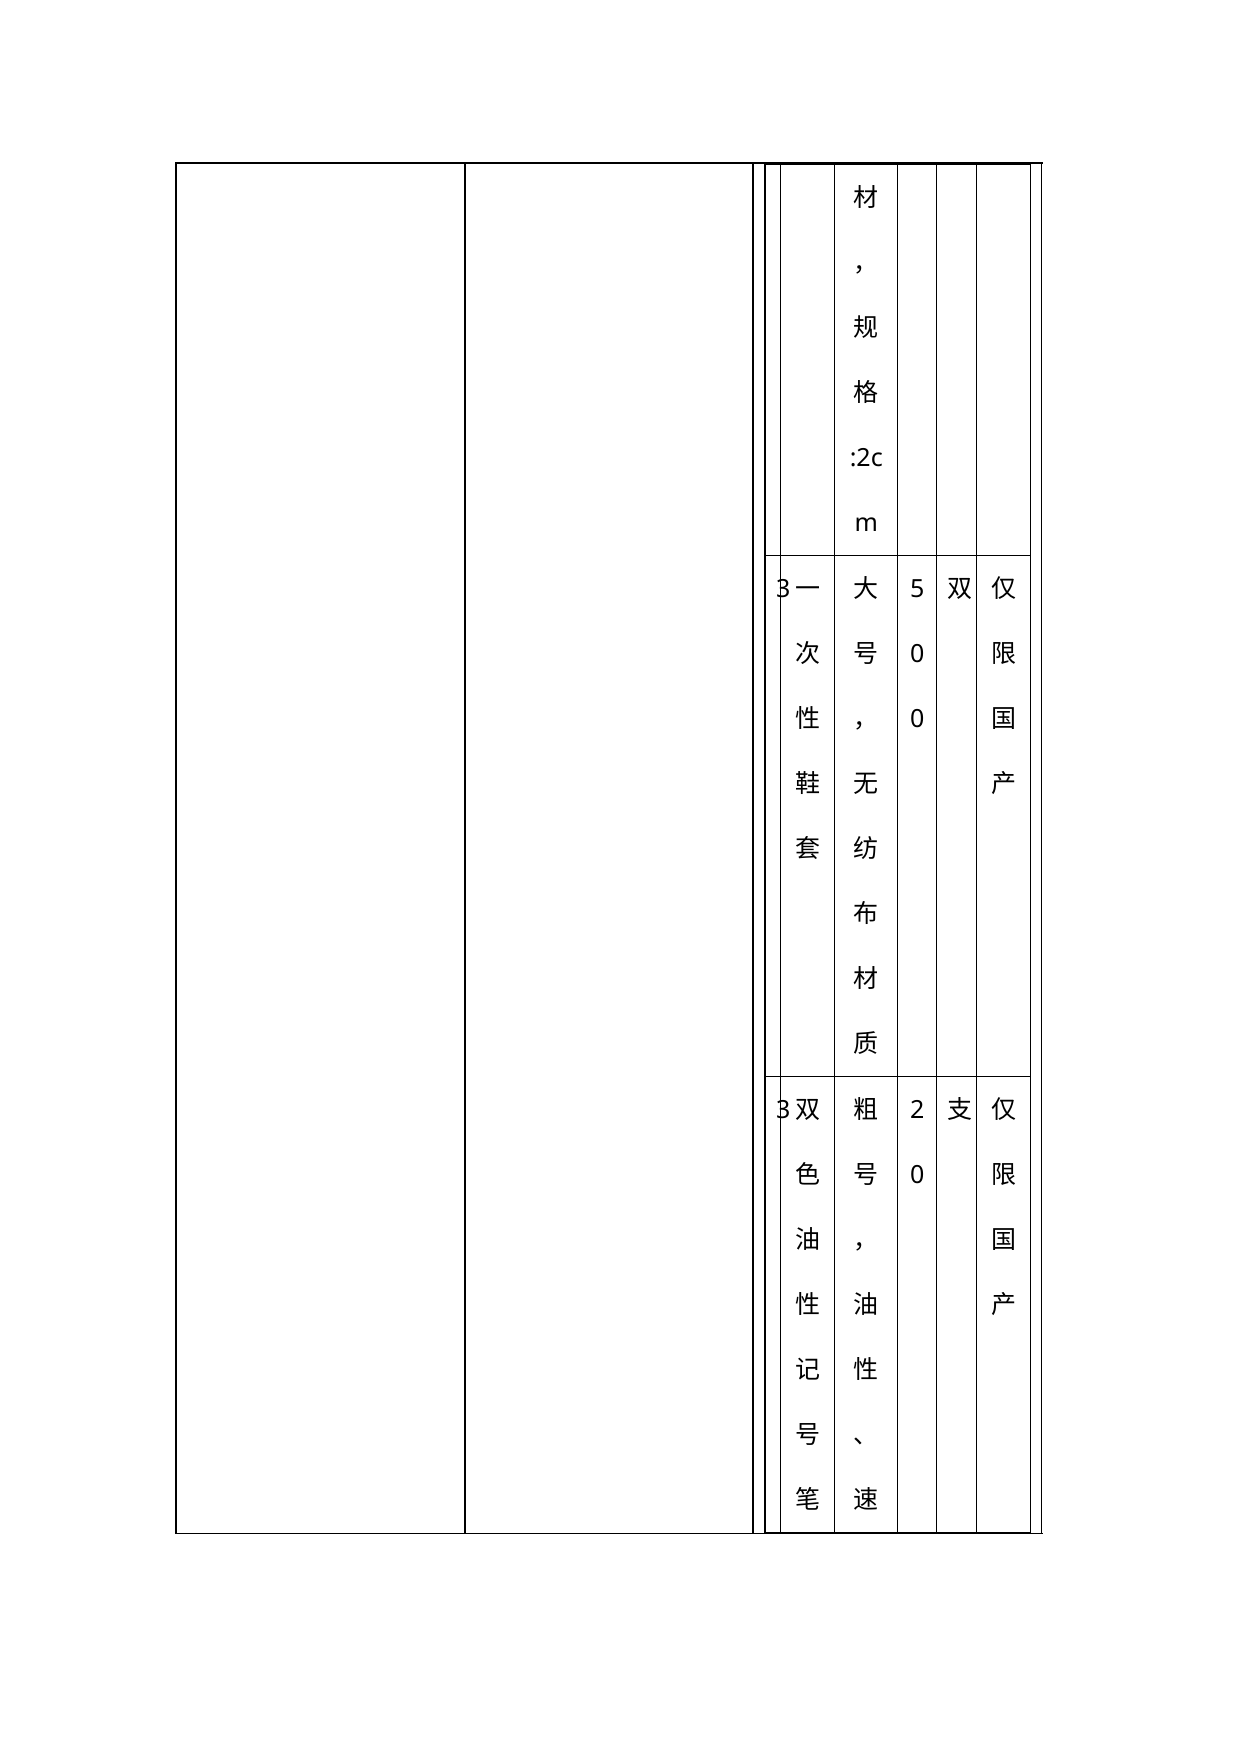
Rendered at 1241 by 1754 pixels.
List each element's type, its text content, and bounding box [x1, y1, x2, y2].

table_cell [766, 165, 780, 555]
table_cell 一、项目概况 本项目拟为陕西省西安市公安交通司法鉴定中心采购一批设备试剂耗材，以满足日常检验鉴定工作要求。 二、采购内容 三、技术要求 采购各型试剂耗材技术参数要求： [977, 556, 1030, 1076]
table_cell [177, 164, 464, 1533]
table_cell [835, 1077, 897, 1532]
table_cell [937, 165, 976, 555]
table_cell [766, 1077, 780, 1532]
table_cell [898, 165, 936, 555]
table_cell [937, 1077, 976, 1532]
table_cell 一、项目概况 本项目拟为陕西省西安市公安交通司法鉴定中心采购一批设备试剂耗材，以满足日常检验鉴定工作要求。 二、采购内容 三、技术要求 采购各型试剂耗材技术参数要求： [781, 556, 834, 1076]
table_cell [835, 165, 897, 555]
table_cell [977, 165, 1030, 555]
table_cell 1 [466, 164, 752, 1533]
table_cell 一、项目概况 本项目拟为陕西省西安市公安交通司法鉴定中心采购一批设备试剂耗材，以满足日常检验鉴定工作要求。 二、采购内容 三、技术要求 采购各型试剂耗材技术参数要求： [898, 556, 936, 1076]
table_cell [781, 1077, 834, 1532]
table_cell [1031, 164, 1041, 1533]
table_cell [898, 1077, 936, 1532]
table_cell 一、项目概况 本项目拟为陕西省西安市公安交通司法鉴定中心采购一批设备试剂耗材，以满足日常检验鉴定工作要求。 二、采购内容 三、技术要求 采购各型试剂耗材技术参数要求： [835, 556, 897, 1076]
table_cell 一、项目概况 本项目拟为陕西省西安市公安交通司法鉴定中心采购一批设备试剂耗材，以满足日常检验鉴定工作要求。 二、采购内容 三、技术要求 采购各型试剂耗材技术参数要求： [937, 556, 976, 1076]
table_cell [781, 165, 834, 555]
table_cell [754, 164, 764, 1533]
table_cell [977, 1077, 1030, 1532]
